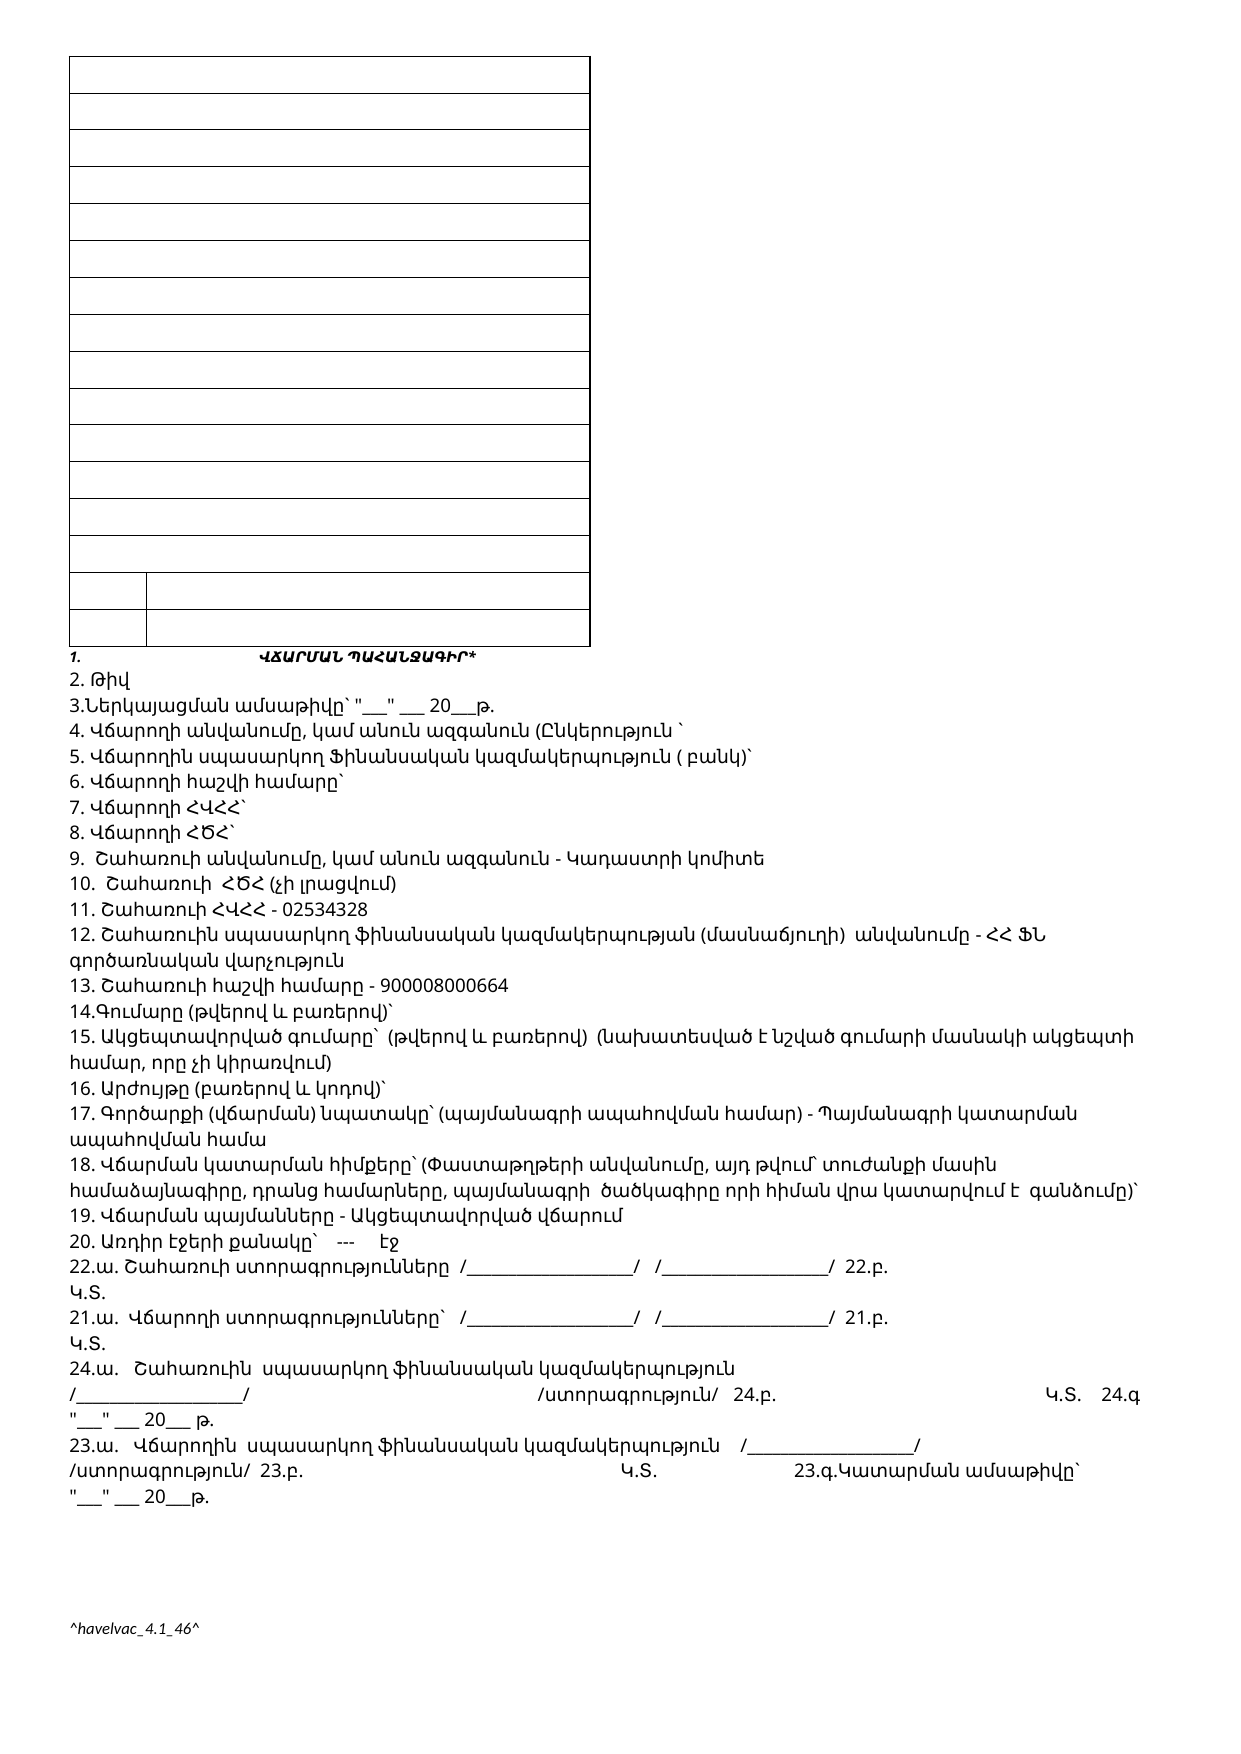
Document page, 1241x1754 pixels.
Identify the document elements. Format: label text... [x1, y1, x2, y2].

text ^havelvac_4.1_46^ [69, 1619, 1152, 1639]
